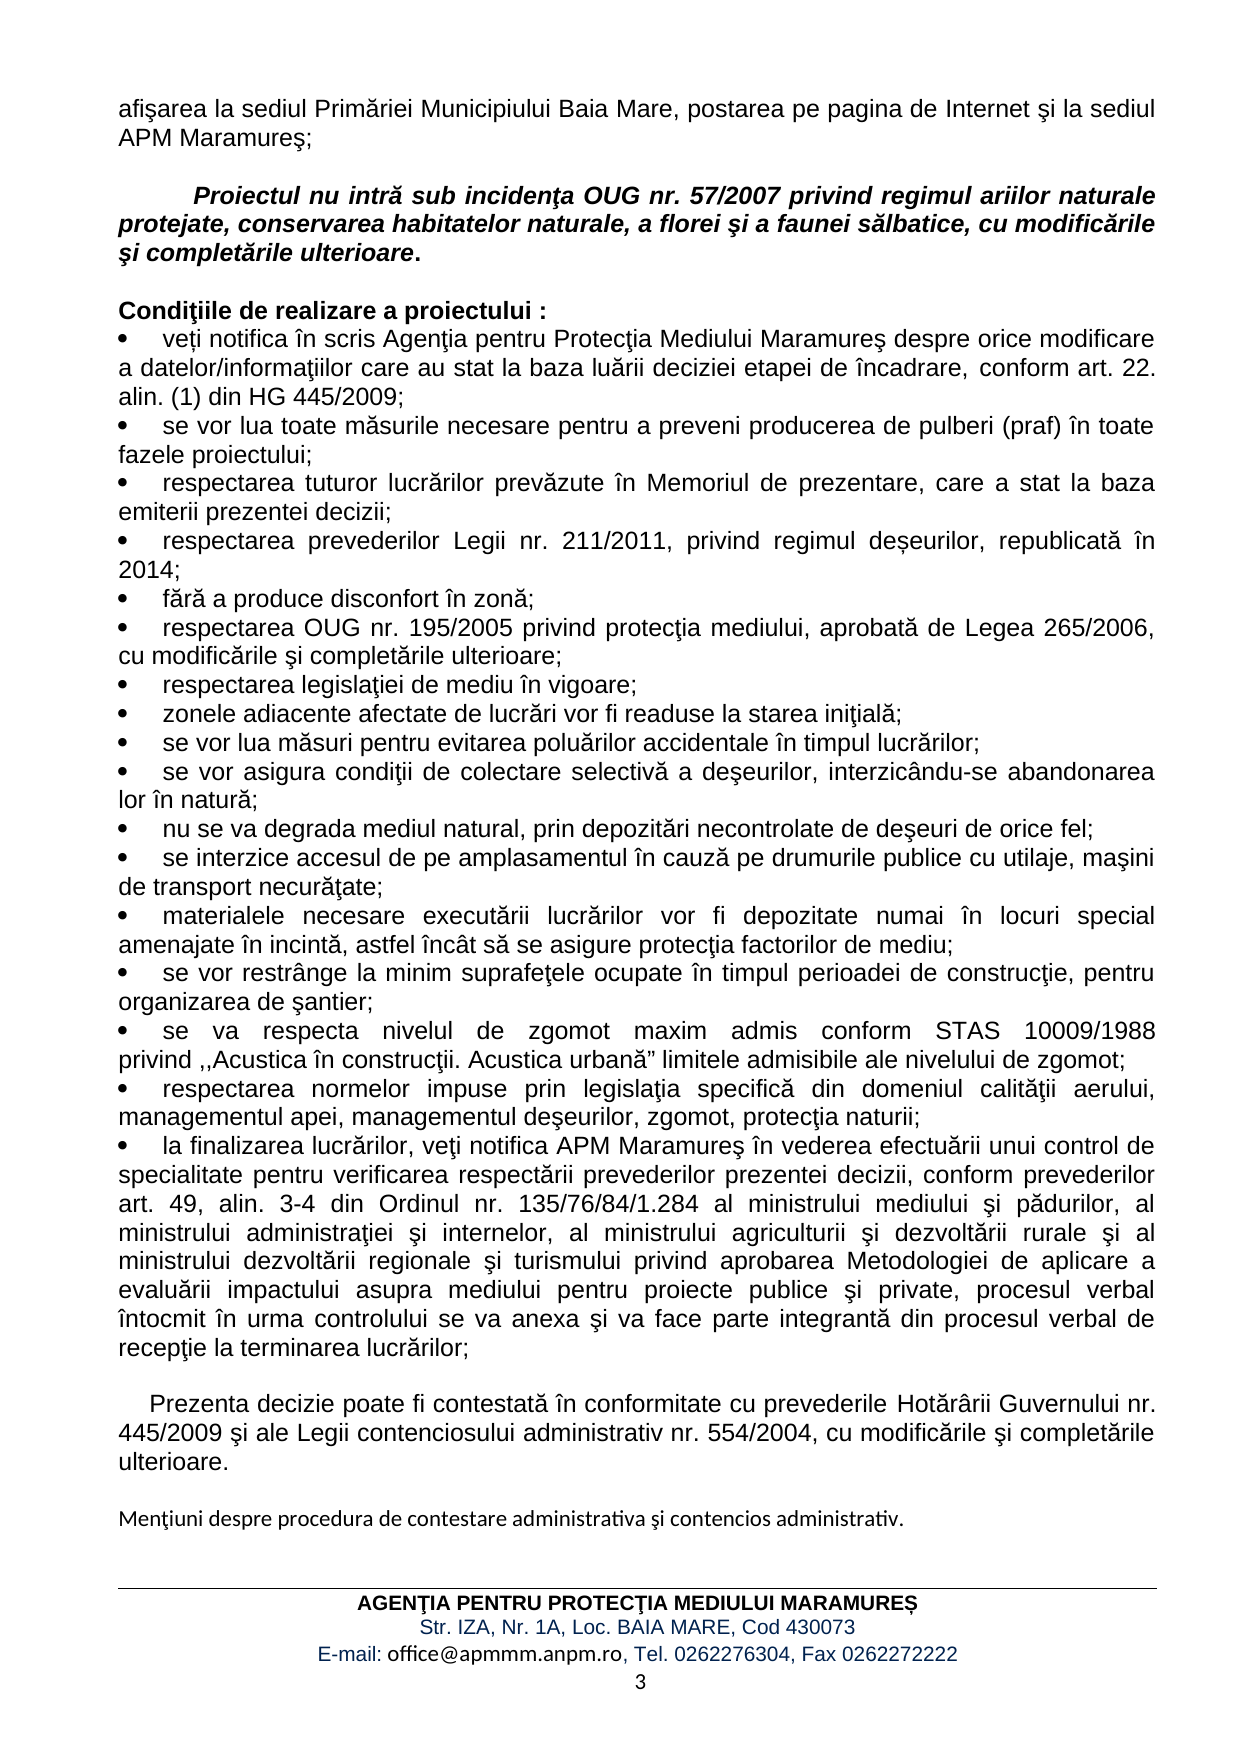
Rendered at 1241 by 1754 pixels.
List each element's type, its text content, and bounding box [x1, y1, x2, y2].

text Prezenta decizie poate fi contestată în conformitate cu prevederile [118, 1389, 1157, 1476]
